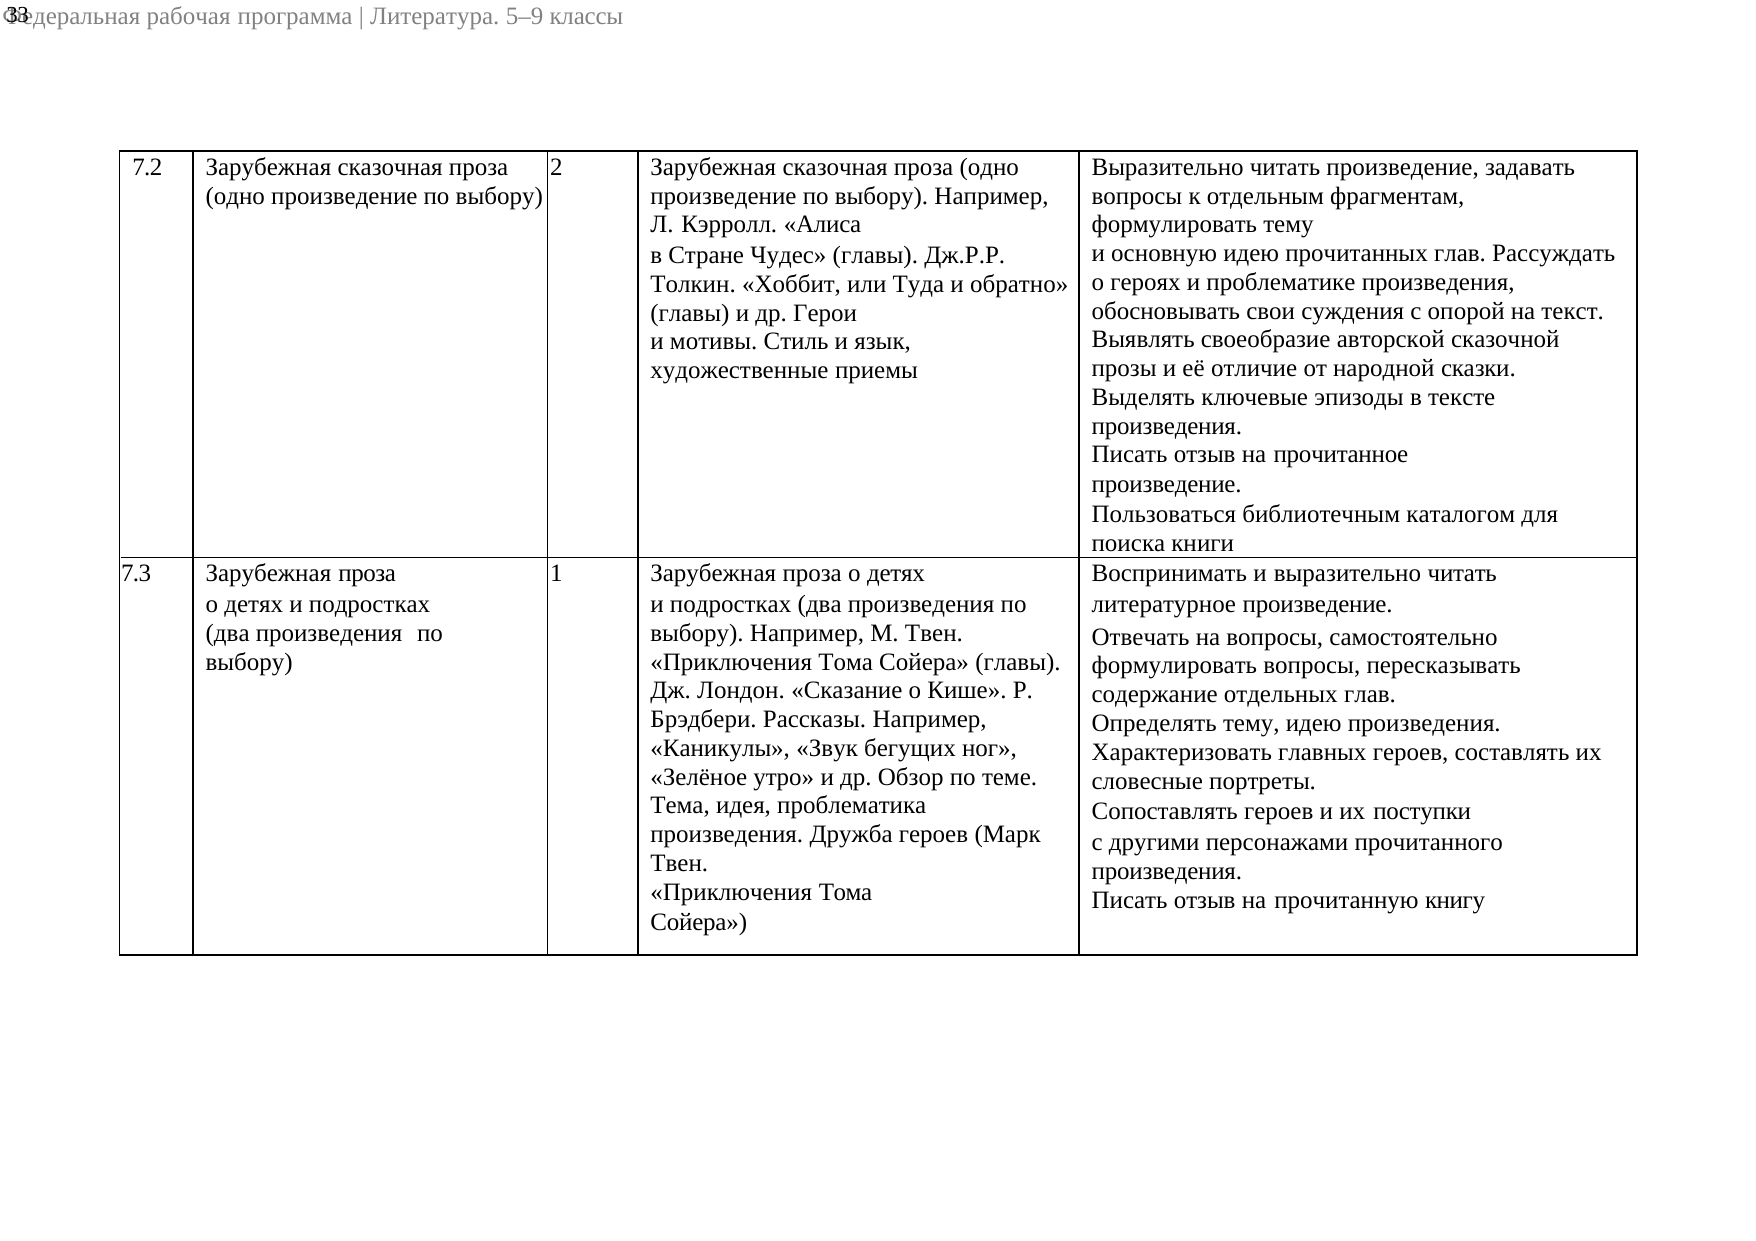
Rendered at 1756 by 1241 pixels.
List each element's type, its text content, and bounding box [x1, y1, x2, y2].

table_cell 1 [548, 558, 637, 954]
table_cell Зарубежная проза о детях и подростках (два произведения по выбору). Например, М. Твен. «Приключения Тома Сойера» (главы). Дж. Лондон. «Сказание о Кише». Р. Брэдбери. Рассказы. Например, «Каникулы», «Звук бегущих ног», «Зелёное утро» и др. Обзор по теме. Тема, идея, проблематика произведения. Дружба героев (Марк Твен. «Приключения Тома Сойера») [639, 558, 1078, 954]
table_header 7.2 [120, 152, 192, 556]
table_header 2 [548, 152, 637, 556]
table_cell 7.3 [120, 558, 192, 954]
table_cell Зарубежная проза о детях и подростках (два произведения по выбору) [194, 558, 547, 954]
table_cell Воспринимать и выразительно читать литературное произведение. Отвечать на вопросы, самостоятельно формулировать вопросы, пересказывать содержание отдельных глав. Определять тему, идею произведения. Характеризовать главных героев, составлять их словесные портреты. Сопоставлять героев и их поступки с другими персонажами прочитанного произведения. Писать отзыв на прочитанную книгу [1080, 558, 1636, 954]
table_header Зарубежная сказочная проза (одно произведение по выбору) [194, 152, 547, 556]
table_header Выразительно читать произведение, задавать вопросы к отдельным фрагментам, формулировать тему и основную идею прочитанных глав. Рассуждать о героях и проблематике произведения, обосновывать свои суждения с опорой на текст. Выявлять своеобразие авторской сказочной прозы и её отличие от народной сказки. Выделять ключевые эпизоды в тексте произведения. Писать отзыв на прочитанное произведение. Пользоваться библиотечным каталогом для поиска книги [1080, 152, 1636, 556]
table_header Зарубежная сказочная проза (одно произведение по выбору). Например, Л. Кэрролл. «Алиса в Стране Чудес» (главы). Дж.Р.Р. Толкин. «Хоббит, или Туда и обратно» (главы) и др. Герои и мотивы. Стиль и язык, художественные приемы [639, 152, 1078, 556]
